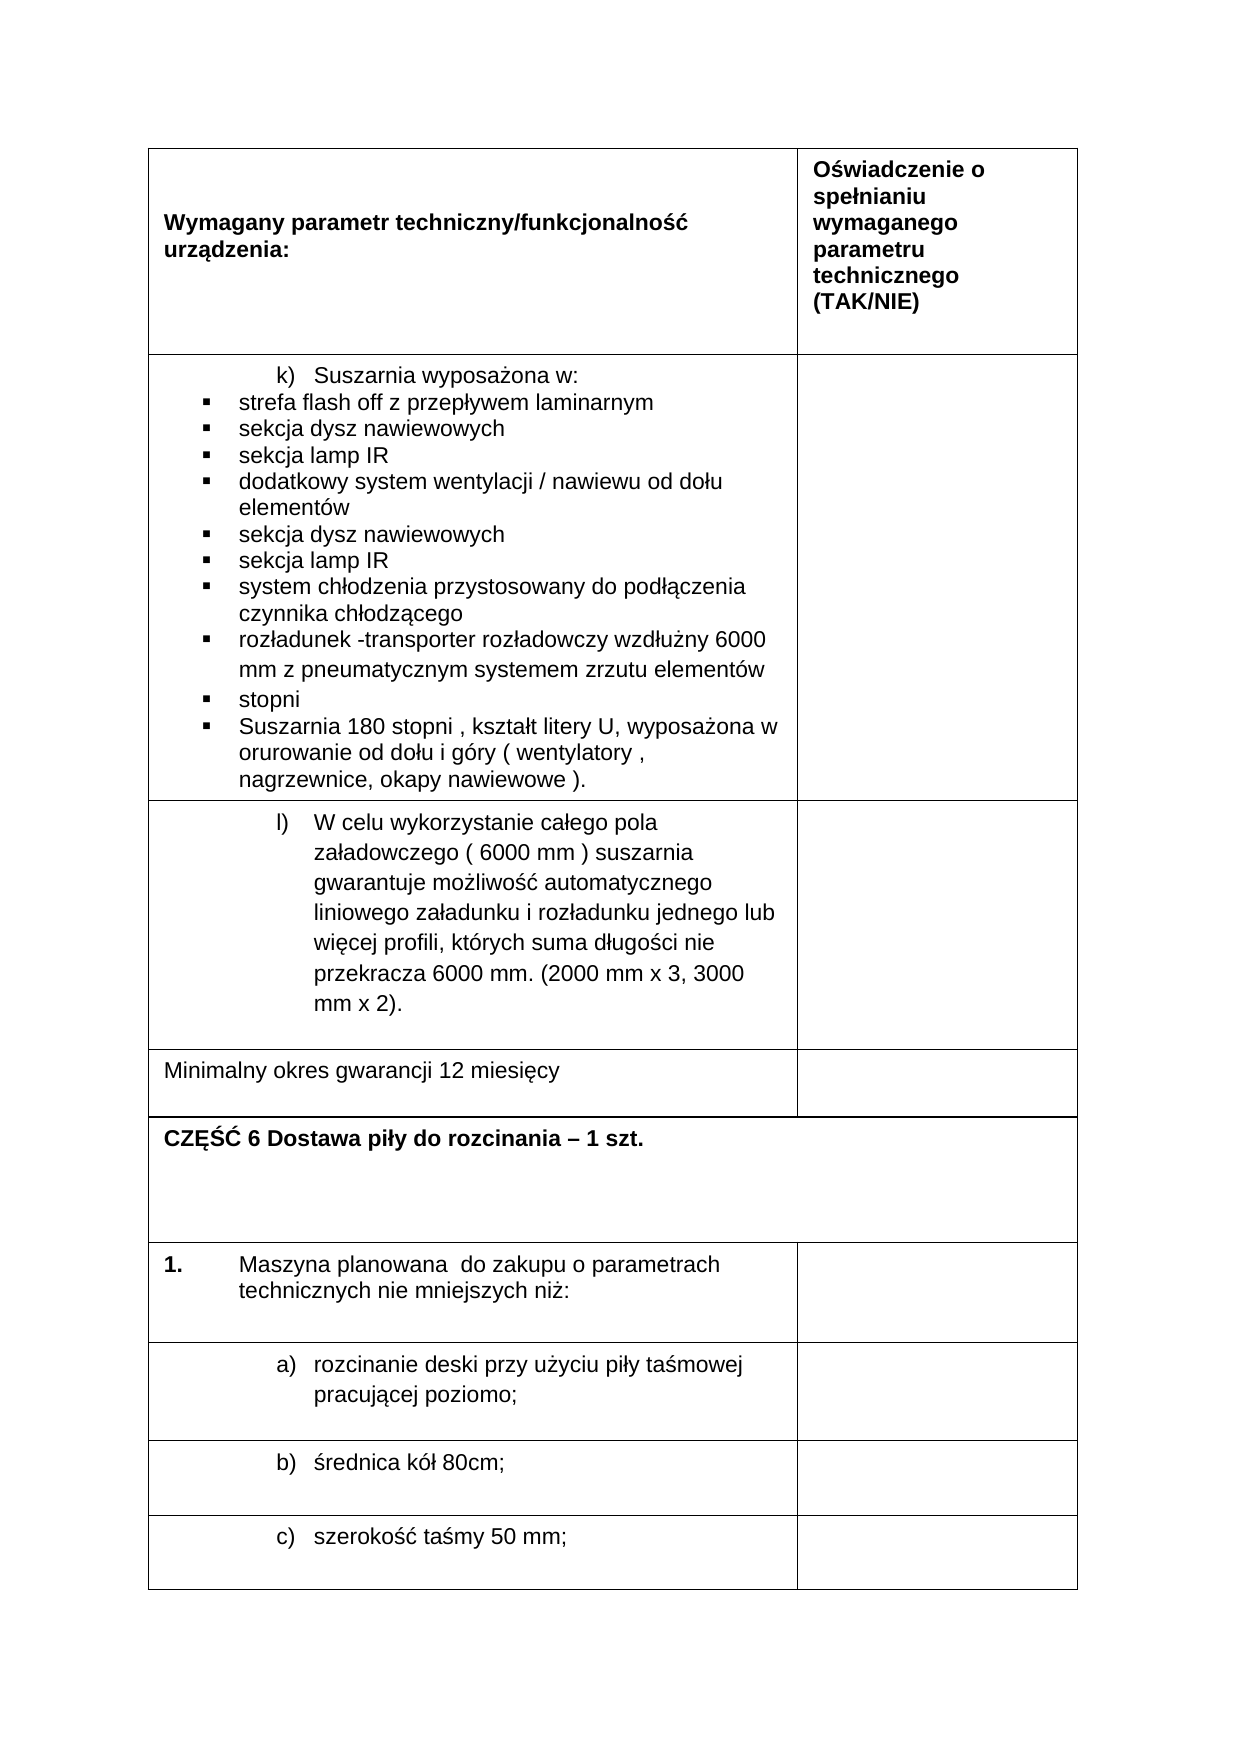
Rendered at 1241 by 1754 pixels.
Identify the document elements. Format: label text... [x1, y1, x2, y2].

table_cell Maszyna planowana do zakupu o parametrach technicznych nie mniejszych niż: [149, 1243, 797, 1342]
table_cell [798, 1441, 1077, 1514]
table_cell [798, 1050, 1077, 1116]
table_cell Suszarnia wyposażona w: strefa flash off z przepływem laminarnym sekcja dysz nawiewowych sekcja lamp IR dodatkowy system wentylacji / nawiewu od dołu elementów sekcja dysz nawiewowych sekcja lamp IR system chłodzenia przystosowany do podłączenia czynnika chłodzącego rozładunek -transporter rozładowczy wzdłużny 6000 mm z pneumatycznym systemem zrzutu elementów stopni Suszarnia 180 stopni , kształt litery U, wyposażona w orurowanie od dołu i góry ( wentylatory , nagrzewnice, okapy nawiewowe ). [149, 355, 797, 800]
table_header Oświadczenie o spełnianiu wymaganego parametru technicznego (TAK/NIE) [798, 149, 1077, 354]
table_cell [798, 1516, 1077, 1589]
table_cell Minimalny okres gwarancji 12 miesięcy [149, 1050, 797, 1116]
table_cell [798, 355, 1077, 800]
table_cell [798, 1243, 1077, 1342]
table_cell W celu wykorzystanie całego pola załadowczego ( 6000 mm ) suszarnia gwarantuje możliwość automatycznego liniowego załadunku i rozładunku jednego lub więcej profili, których suma długości nie przekracza 6000 mm. (2000 mm x 3, 3000 mm x 2). [149, 801, 797, 1049]
table_cell CZĘŚĆ 6 Dostawa piły do rozcinania – 1 szt. [149, 1118, 1077, 1242]
table_cell szerokość taśmy 50 mm; [149, 1516, 797, 1589]
table_cell średnica kół 80cm; [149, 1441, 797, 1514]
table_cell [798, 801, 1077, 1049]
table_cell rozcinanie deski przy użyciu piły taśmowej pracującej poziomo; [149, 1343, 797, 1440]
table_header Wymagany parametr techniczny/funkcjonalność urządzenia: [149, 149, 797, 354]
table_cell [798, 1343, 1077, 1440]
